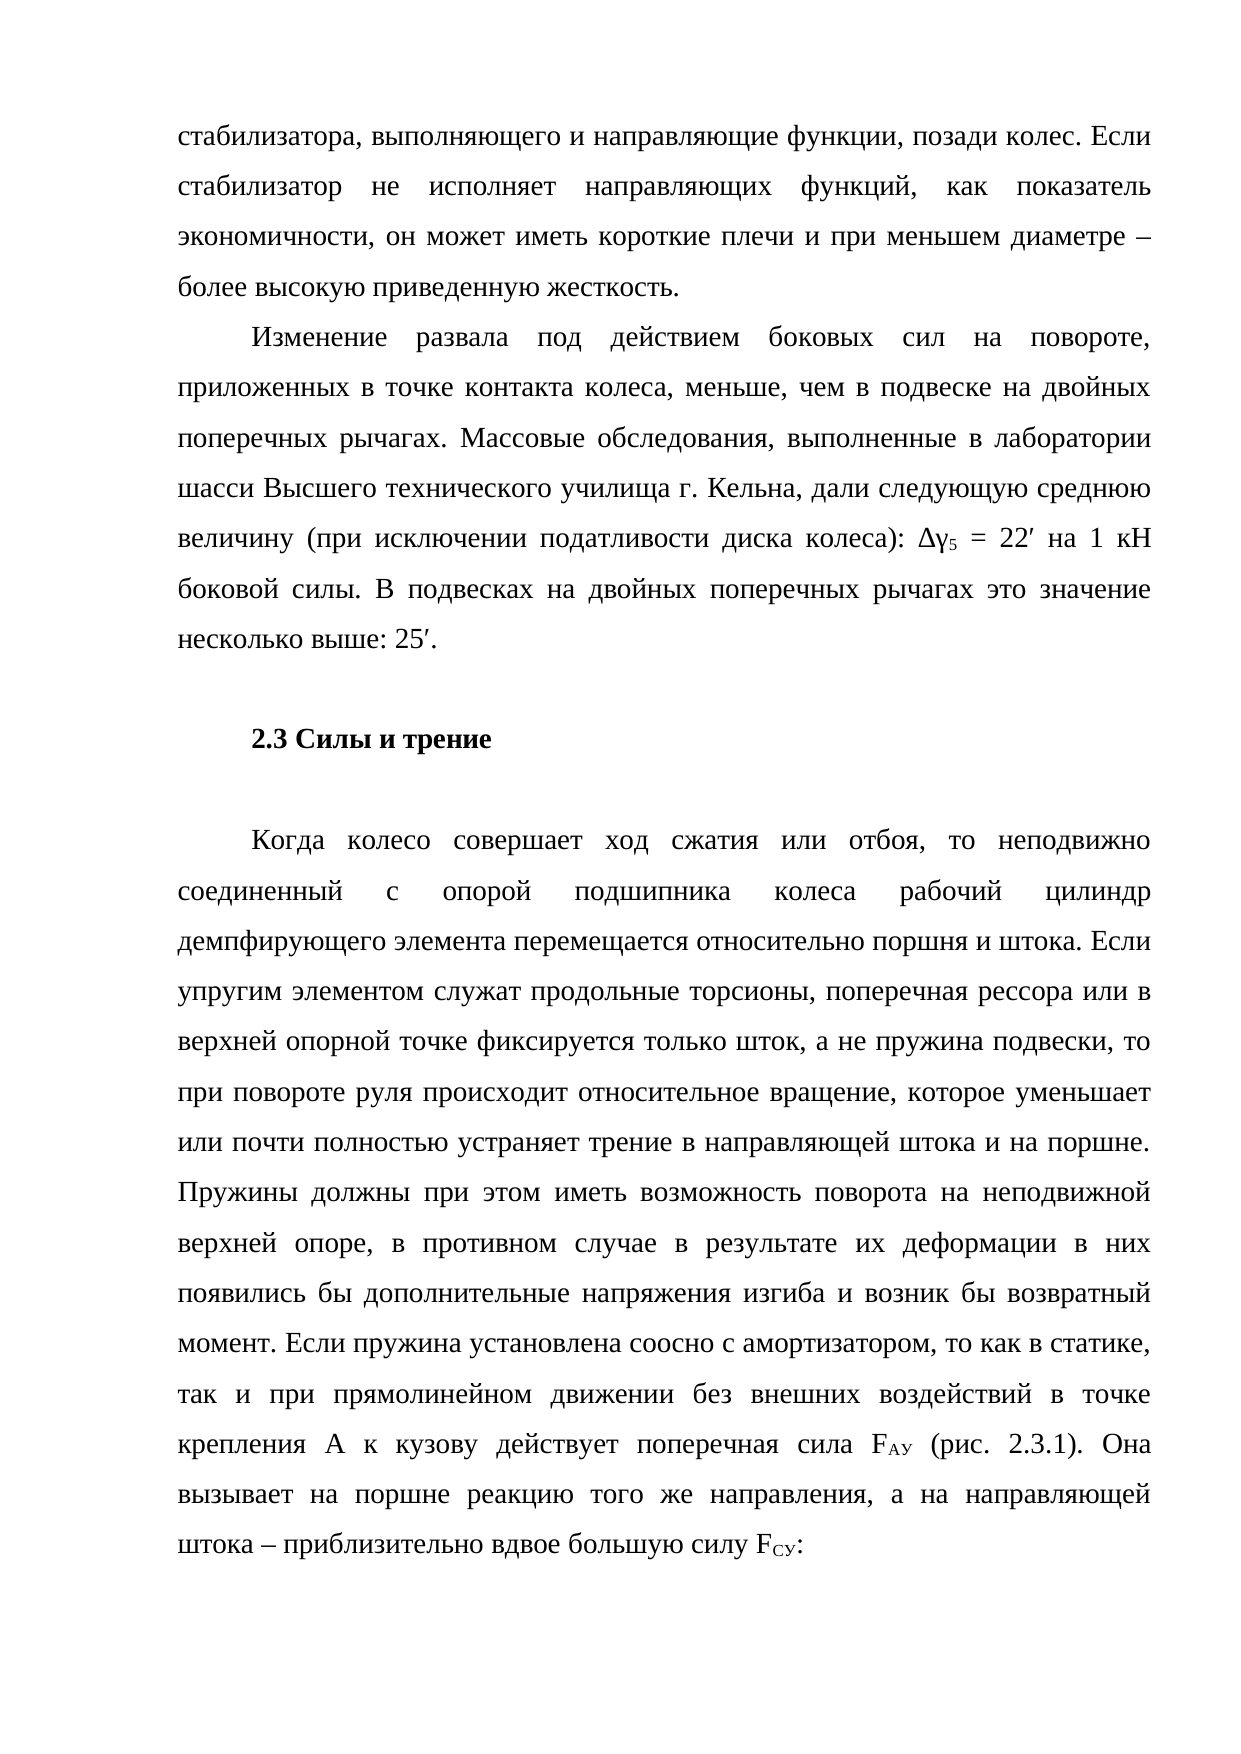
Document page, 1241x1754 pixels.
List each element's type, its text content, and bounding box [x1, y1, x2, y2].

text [177, 118, 1152, 303]
text 2.3 Силы и трение [177, 722, 1152, 755]
text Когда колесо совершает ход сжатия или отбоя, то неподвижно соединенный с опорой подшипника колеса рабочий цилиндр демпфирующего элемента перемещается относительно поршня и штока. Если упругим элементом служат продольные торсионы, поперечная рессора или в верхней опорной точке фиксируется только шток, а не пружина подвески, то при повороте руля происходит относительное вращение, которое уменьшает или почти полностью устраняет трение в направляющей штока и на поршне. Пружины должны при этом иметь возможность поворота на неподвижной верхней опоре, в противном случае в результате их деформации в них появились бы дополнительные напряжения изгиба и возник бы возвратный момент. Если пружина установлена соосно с амортизатором, то как в статике, так и при прямолинейном движении без внешних воздействий в точке крепления А к кузову действует поперечная сила FАУ (рис. 2.3.1). Она вызывает на поршне реакцию того же направления, а на направляющей штока – приблизительно вдвое большую силу FСУ: [177, 822, 1152, 1560]
text Изменение развала под действием боковых сил на повороте, приложенных в точке контакта колеса, меньше, чем в подвеске на двойных поперечных рычагах. Массовые обследования, выполненные в лаборатории шасси Высшего технического училища г. Кельна, дали следующую среднюю величину (при исключении податливости диска колеса): ∆γ5 = 22′ на 1 кН боковой силы. В подвесках на двойных поперечных рычагах это значение несколько выше: 25′. [177, 319, 1152, 655]
